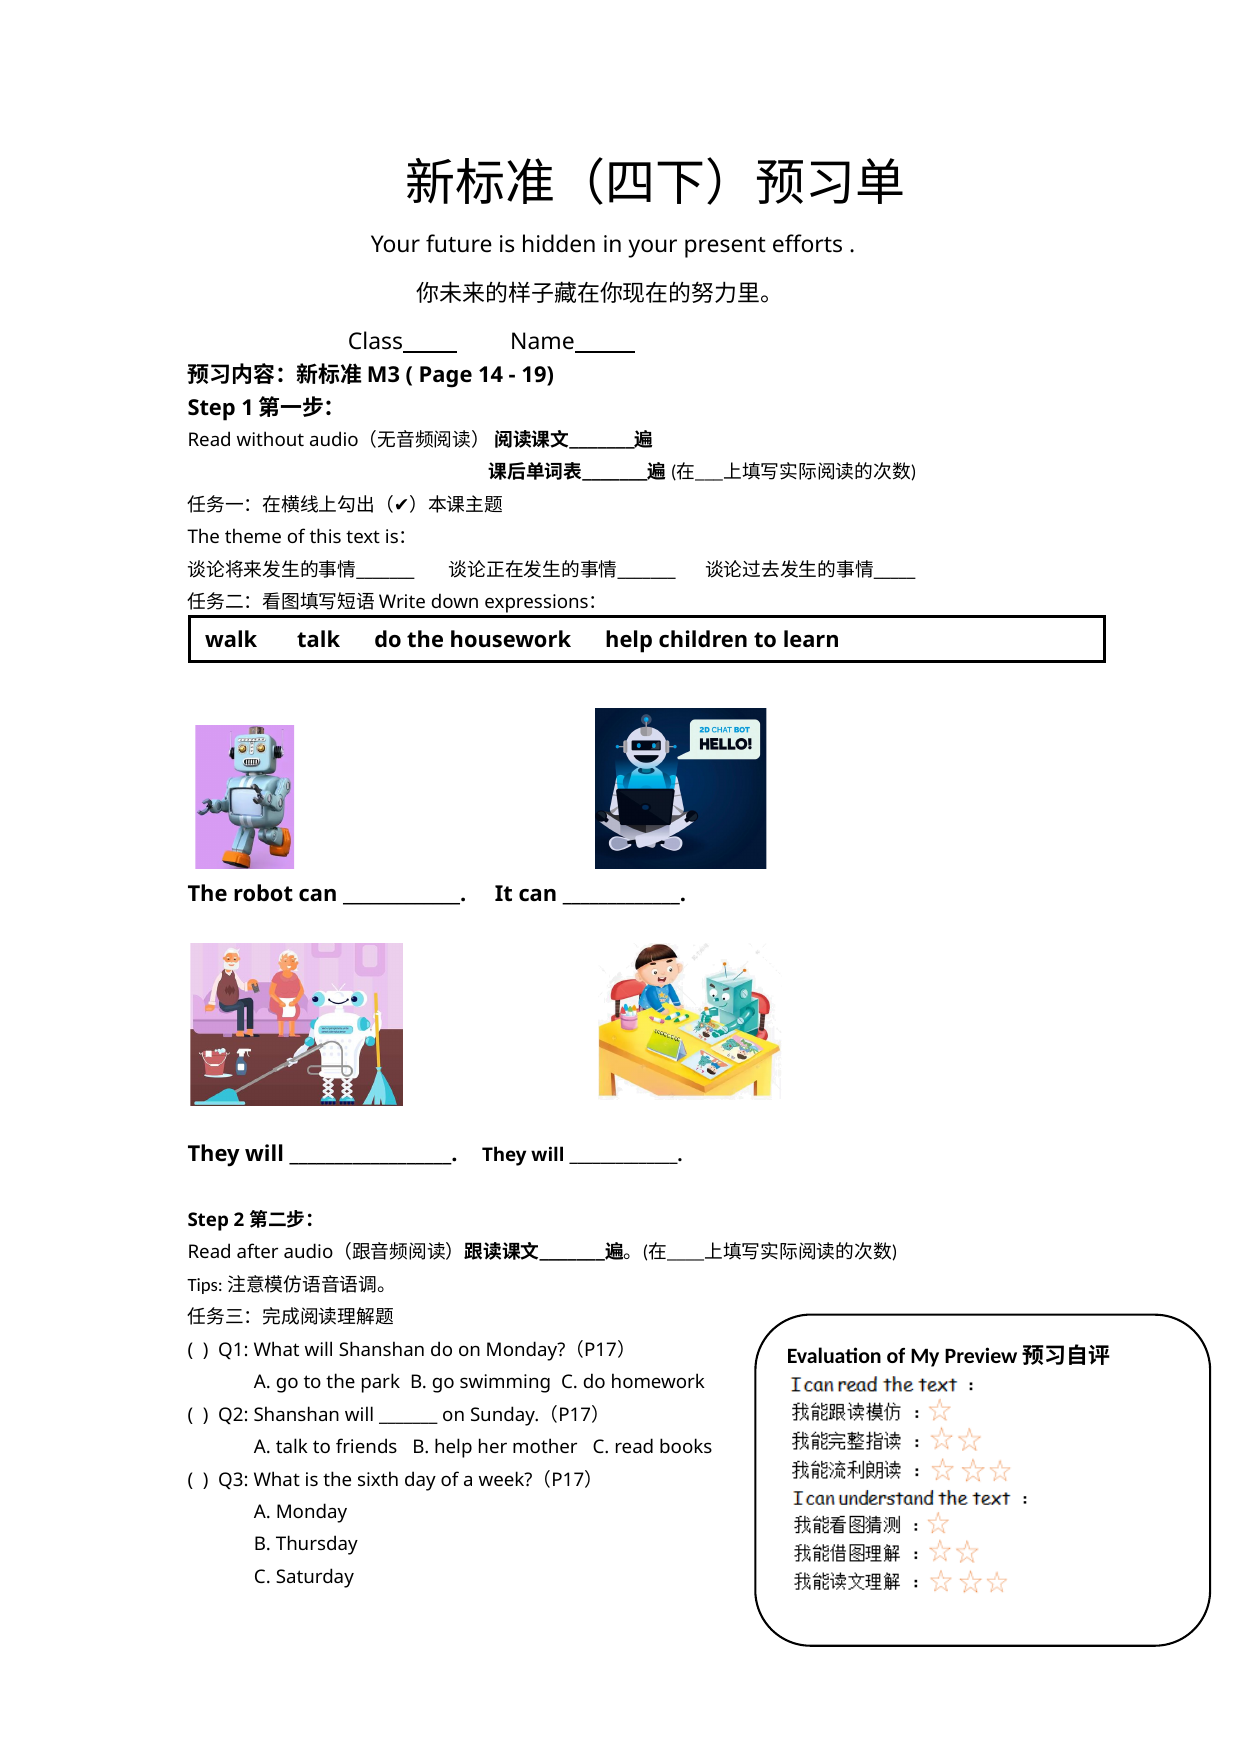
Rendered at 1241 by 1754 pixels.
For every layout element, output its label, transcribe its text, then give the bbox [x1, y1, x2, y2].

text Class Name [187, 324, 1122, 357]
text ( ) Q3: What is the sixth day of a week?（P17） [187, 1462, 754, 1494]
list talk to friends B. help her mother C. read books [187, 1429, 754, 1462]
picture [598, 943, 782, 1100]
text Tips: 注意模仿语音语调。 [187, 1267, 1122, 1299]
picture [190, 943, 403, 1106]
text Step 1第一步： [187, 389, 1122, 422]
text ( ) Q2: Shanshan will _______ on Sunday.（P17） [187, 1397, 754, 1429]
text 预习内容：新标准M3 ( Page 14 - 19) [187, 357, 1122, 389]
text The theme of this text is： [187, 519, 1122, 552]
text 任务一：在横线上勾出（✔）本课主题 [187, 487, 1122, 519]
text Step 2 第二步： [187, 1202, 1122, 1234]
list Thursday [231, 1527, 754, 1559]
text 课后单词表_______遍 (在___上填写实际阅读的次数) [187, 454, 1122, 487]
picture [195, 725, 295, 869]
text Read after audio（跟音频阅读）跟读课文_______遍。(在____上填写实际阅读的次数) [187, 1234, 1122, 1267]
text 任务二：看图填写短语Write down expressions： [187, 584, 1122, 617]
text Read without audio（无音频阅读） 阅读课文_______遍 [187, 422, 1122, 454]
list go to the park B. go swimming C. do homework [187, 1364, 754, 1397]
text ( ) Q1: What will Shanshan do on Monday?（P17） [187, 1332, 768, 1364]
text They will __________________. They will ______________. [187, 1137, 1122, 1169]
text The robot can _____________. It can _____________. [187, 877, 1122, 909]
text 新标准（四下）预习单 [187, 129, 1122, 227]
text 你未来的样子藏在你现在的努力里。 [187, 259, 1122, 324]
picture [786, 1370, 1030, 1596]
text Your future is hidden in your present efforts . [187, 227, 1122, 259]
list Monday [231, 1494, 754, 1527]
picture [595, 708, 767, 869]
text 谈论将来发生的事情_______ 谈论正在发生的事情_______ 谈论过去发生的事情_____ [187, 552, 1122, 584]
list Saturday [231, 1559, 754, 1592]
text 任务三：完成阅读理解题 [187, 1299, 1122, 1332]
